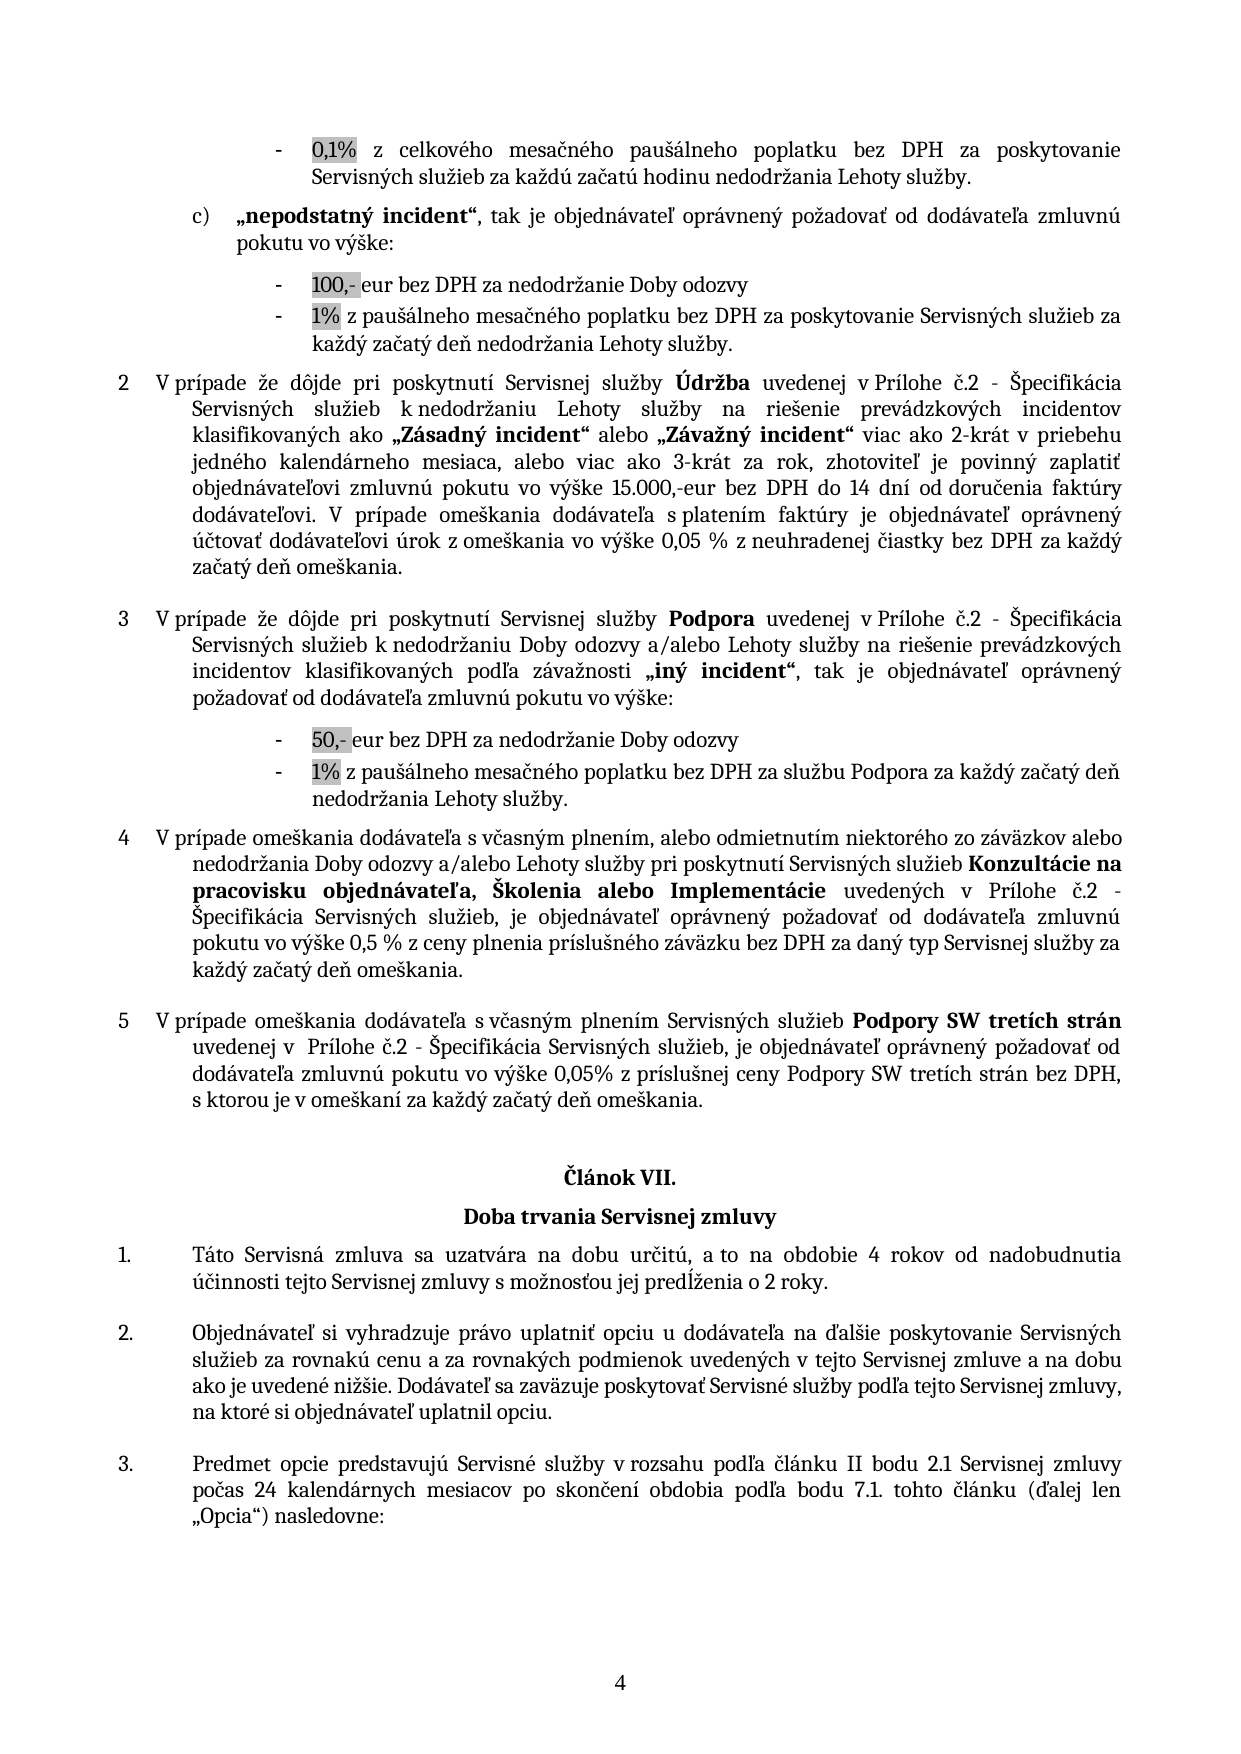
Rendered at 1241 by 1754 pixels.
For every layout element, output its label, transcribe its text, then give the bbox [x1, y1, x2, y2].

list 100,- eur bez DPH za nedodržanie Doby odozvy [275, 268, 1122, 299]
list 0,1% z celkového mesačného paušálneho poplatku bez DPH za poskytovanie Servisných služieb za každú začatú hodinu nedodržania Lehoty služby. [275, 133, 1122, 191]
list V prípade omeškania dodávateľa s včasným plnením Servisných služieb Podpory SW tretích strán uvedenej v Prílohe č.2 - Špecifikácia Servisných služieb, je objednávateľ oprávnený požadovať od dodávateľa zmluvnú pokutu vo výške 0,05% z príslušnej ceny Podpory SW tretích strán bez DPH, s ktorou je v omeškaní za každý začatý deň omeškania. [118, 1008, 1122, 1113]
list Táto Servisná zmluva sa uzatvára na dobu určitú, a to na obdobie 4 rokov od nadobudnutia účinnosti tejto Servisnej zmluvy s možnosťou jej predĺženia o 2 roky. [118, 1242, 1122, 1295]
list Predmet opcie predstavujú Servisné služby v rozsahu podľa článku II bodu 2.1 Servisnej zmluvy počas 24 kalendárnych mesiacov po skončení obdobia podľa bodu 7.1. tohto článku (ďalej len „Opcia“) nasledovne: [118, 1450, 1122, 1529]
list 50,- eur bez DPH za nedodržanie Doby odozvy [275, 723, 1122, 754]
list Objednávateľ si vyhradzuje právo uplatniť opciu u dodávateľa na ďalšie poskytovanie Servisných služieb za rovnakú cenu a za rovnakých podmienok uvedených v tejto Servisnej zmluve a na dobu ako je uvedené nižšie. Dodávateľ sa zaväzuje poskytovať Servisné služby podľa tejto Servisnej zmluvy, na ktoré si objednávateľ uplatnil opciu. [118, 1320, 1122, 1425]
list 1% z paušálneho mesačného poplatku bez DPH za poskytovanie Servisných služieb za každý začatý deň nedodržania Lehoty služby. [275, 299, 1122, 357]
list V prípade že dôjde pri poskytnutí Servisnej služby Podpora uvedenej v Prílohe č.2 - Špecifikácia Servisných služieb k nedodržaniu Doby odozvy a/alebo Lehoty služby na riešenie prevádzkových incidentov klasifikovaných podľa závažnosti „iný incident“, tak je objednávateľ oprávnený požadovať od dodávateľa zmluvnú pokutu vo výške: [118, 605, 1122, 711]
subtitle Článok VII. [118, 1164, 1122, 1191]
list „nepodstatný incident“, tak je objednávateľ oprávnený požadovať od dodávateľa zmluvnú pokutu vo výške: [192, 203, 1122, 256]
list V prípade že dôjde pri poskytnutí Servisnej služby Údržba uvedenej v Prílohe č.2 - Špecifikácia Servisných služieb k nedodržaniu Lehoty služby na riešenie prevádzkových incidentov klasifikovaných ako „Zásadný incident“ alebo „Závažný incident“ viac ako 2-krát v priebehu jedného kalendárneho mesiaca, alebo viac ako 3-krát za rok, zhotoviteľ je povinný zaplatiť objednávateľovi zmluvnú pokutu vo výške 15.000,-eur bez DPH do 14 dní od doručenia faktúry dodávateľovi. V prípade omeškania dodávateľa s platením faktúry je objednávateľ oprávnený účtovať dodávateľovi úrok z omeškania vo výške 0,05 % z neuhradenej čiastky bez DPH za každý začatý deň omeškania. [118, 369, 1122, 580]
list 1% z paušálneho mesačného poplatku bez DPH za službu Podpora za každý začatý deň nedodržania Lehoty služby. [275, 754, 1122, 812]
text Doba trvania Servisnej zmluvy [118, 1203, 1122, 1230]
list V prípade omeškania dodávateľa s včasným plnením, alebo odmietnutím niektorého zo záväzkov alebo nedodržania Doby odozvy a/alebo Lehoty služby pri poskytnutí Servisných služieb Konzultácie na pracovisku objednávateľa, Školenia alebo Implementácie uvedených v Prílohe č.2 - Špecifikácia Servisných služieb, je objednávateľ oprávnený požadovať od dodávateľa zmluvnú pokutu vo výške 0,5 % z ceny plnenia príslušného záväzku bez DPH za daný typ Servisnej služby za každý začatý deň omeškania. [118, 825, 1122, 983]
